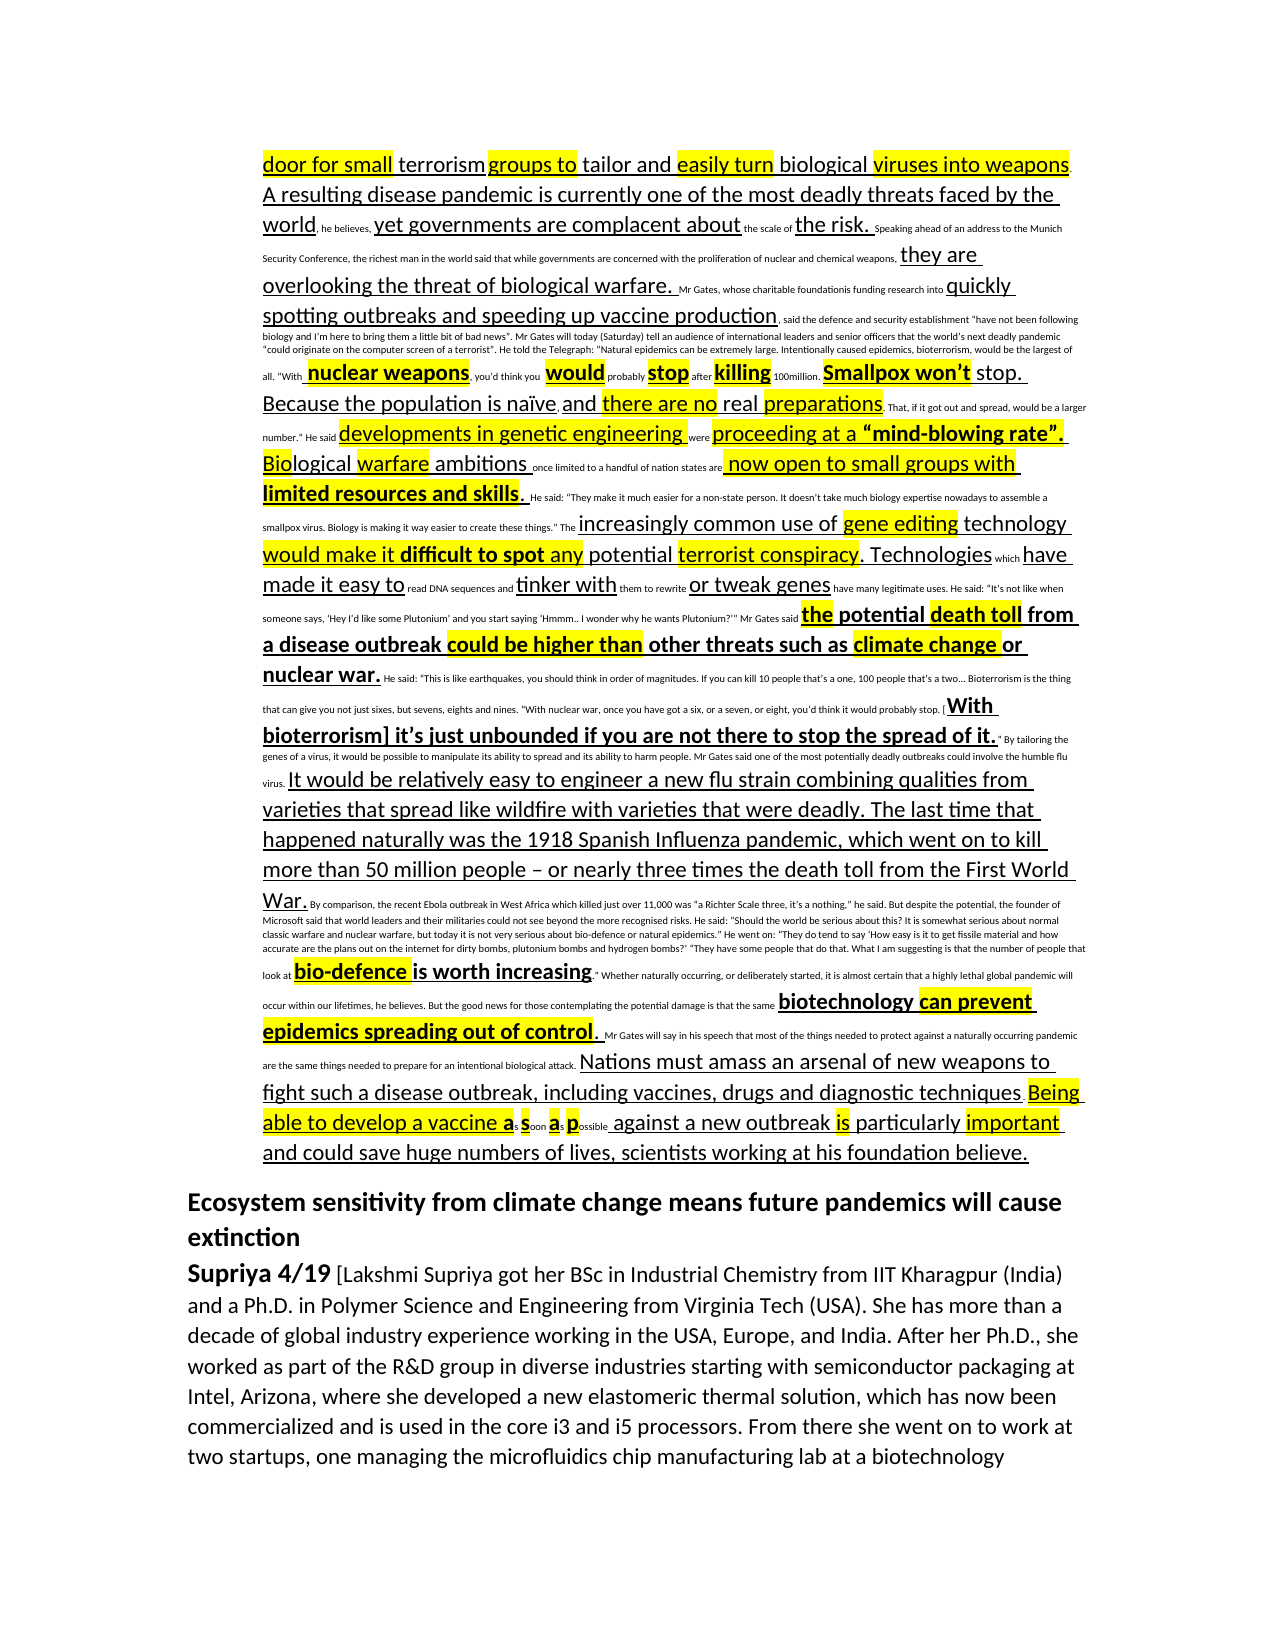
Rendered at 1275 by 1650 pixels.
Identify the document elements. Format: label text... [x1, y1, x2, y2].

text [187, 1256, 1087, 1471]
subtitle Ecosystem sensitivity from climate change means future pandemics will cause extinction [187, 1185, 1087, 1254]
